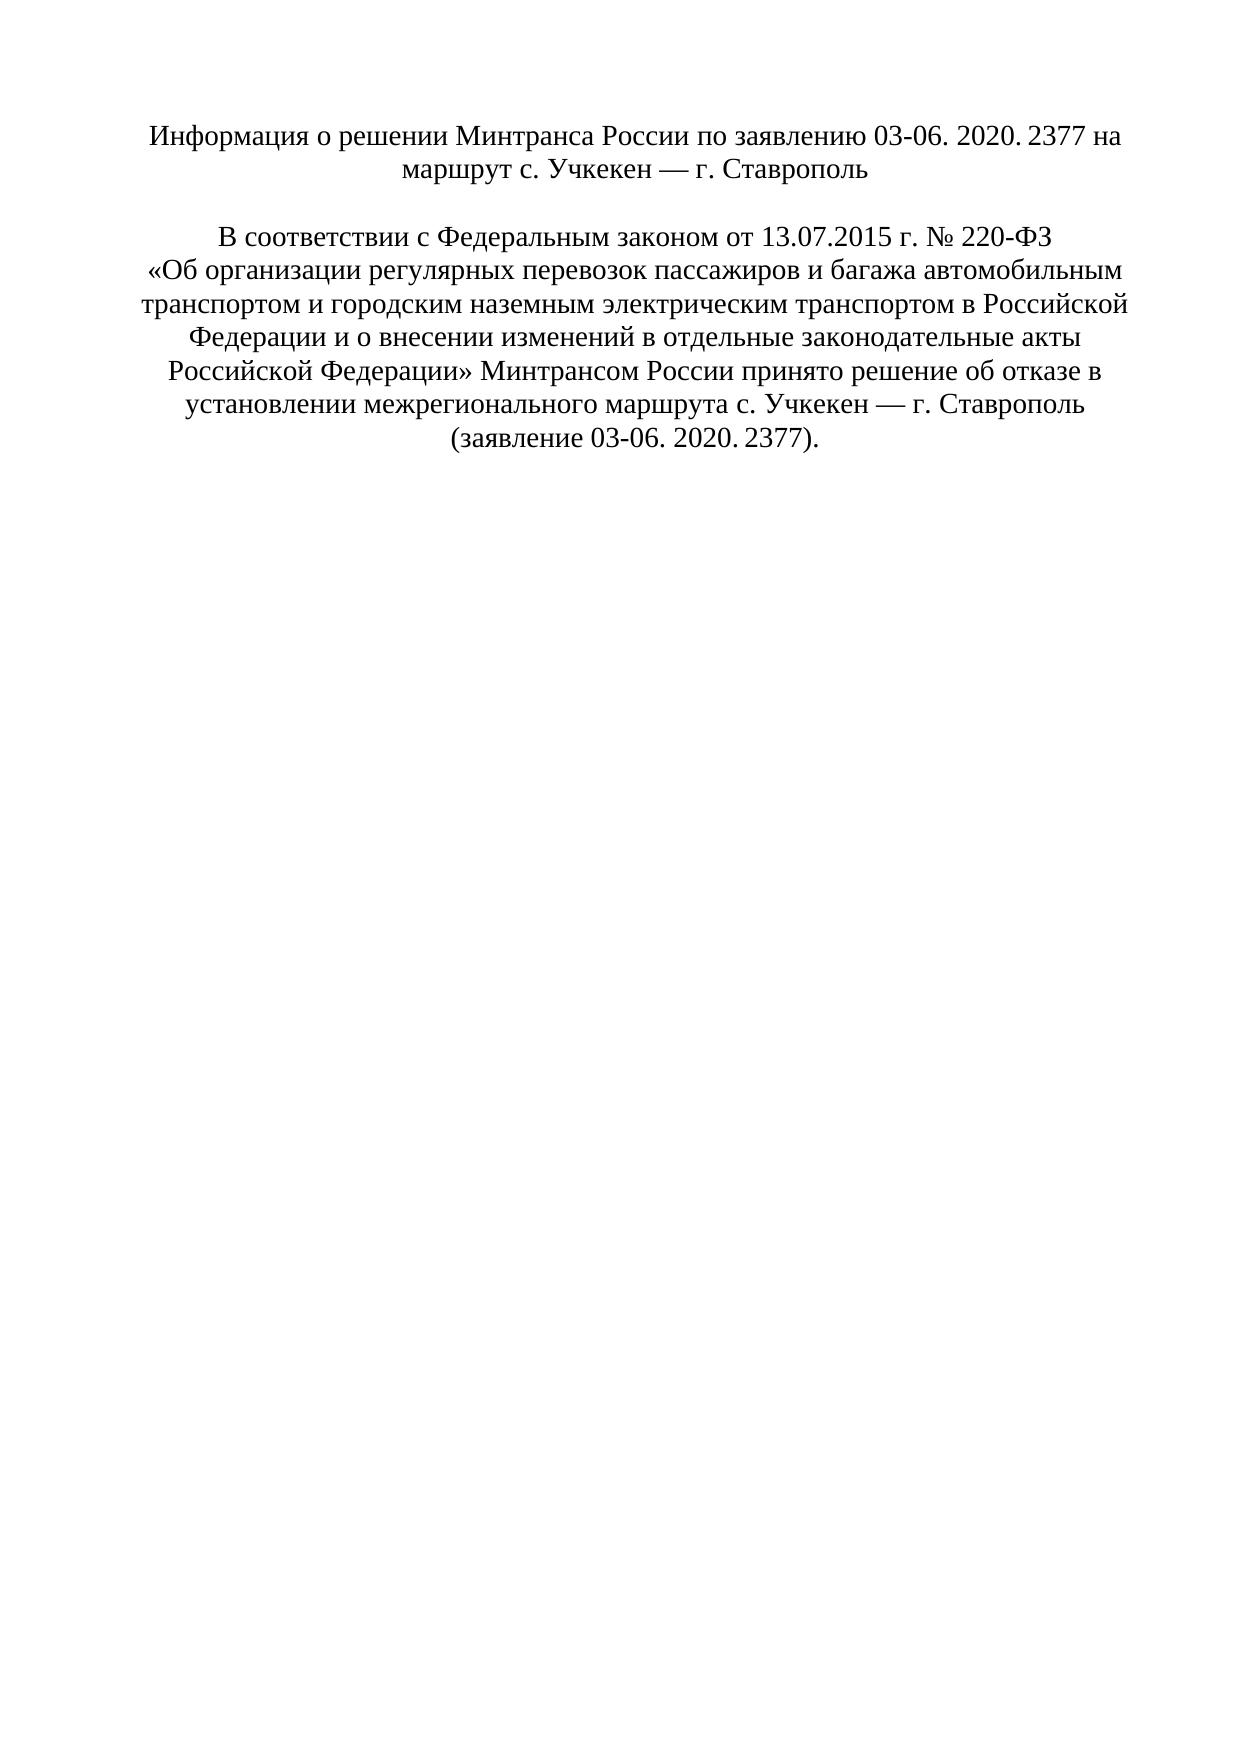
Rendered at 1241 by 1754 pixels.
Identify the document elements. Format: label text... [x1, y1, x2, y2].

text В соответствии с Федеральным законом от 13.07.2015 г. № 220-ФЗ «Об организации регулярных перевозок пассажиров и багажа автомобильным транспортом и городским наземным электрическим транспортом в Российской Федерации и о внесении изменений в отдельные законодательные акты Российской Федерации» Минтрансом России принято решение об отказе в установлении межрегионального маршрута с. Учкекен — г. Ставрополь (заявление 03-06. 2020. 2377). [118, 219, 1152, 453]
text Информация о решении Минтранса России по заявлению 03-06. 2020. 2377 на маршрут с. Учкекен — г. Ставрополь [118, 118, 1152, 185]
